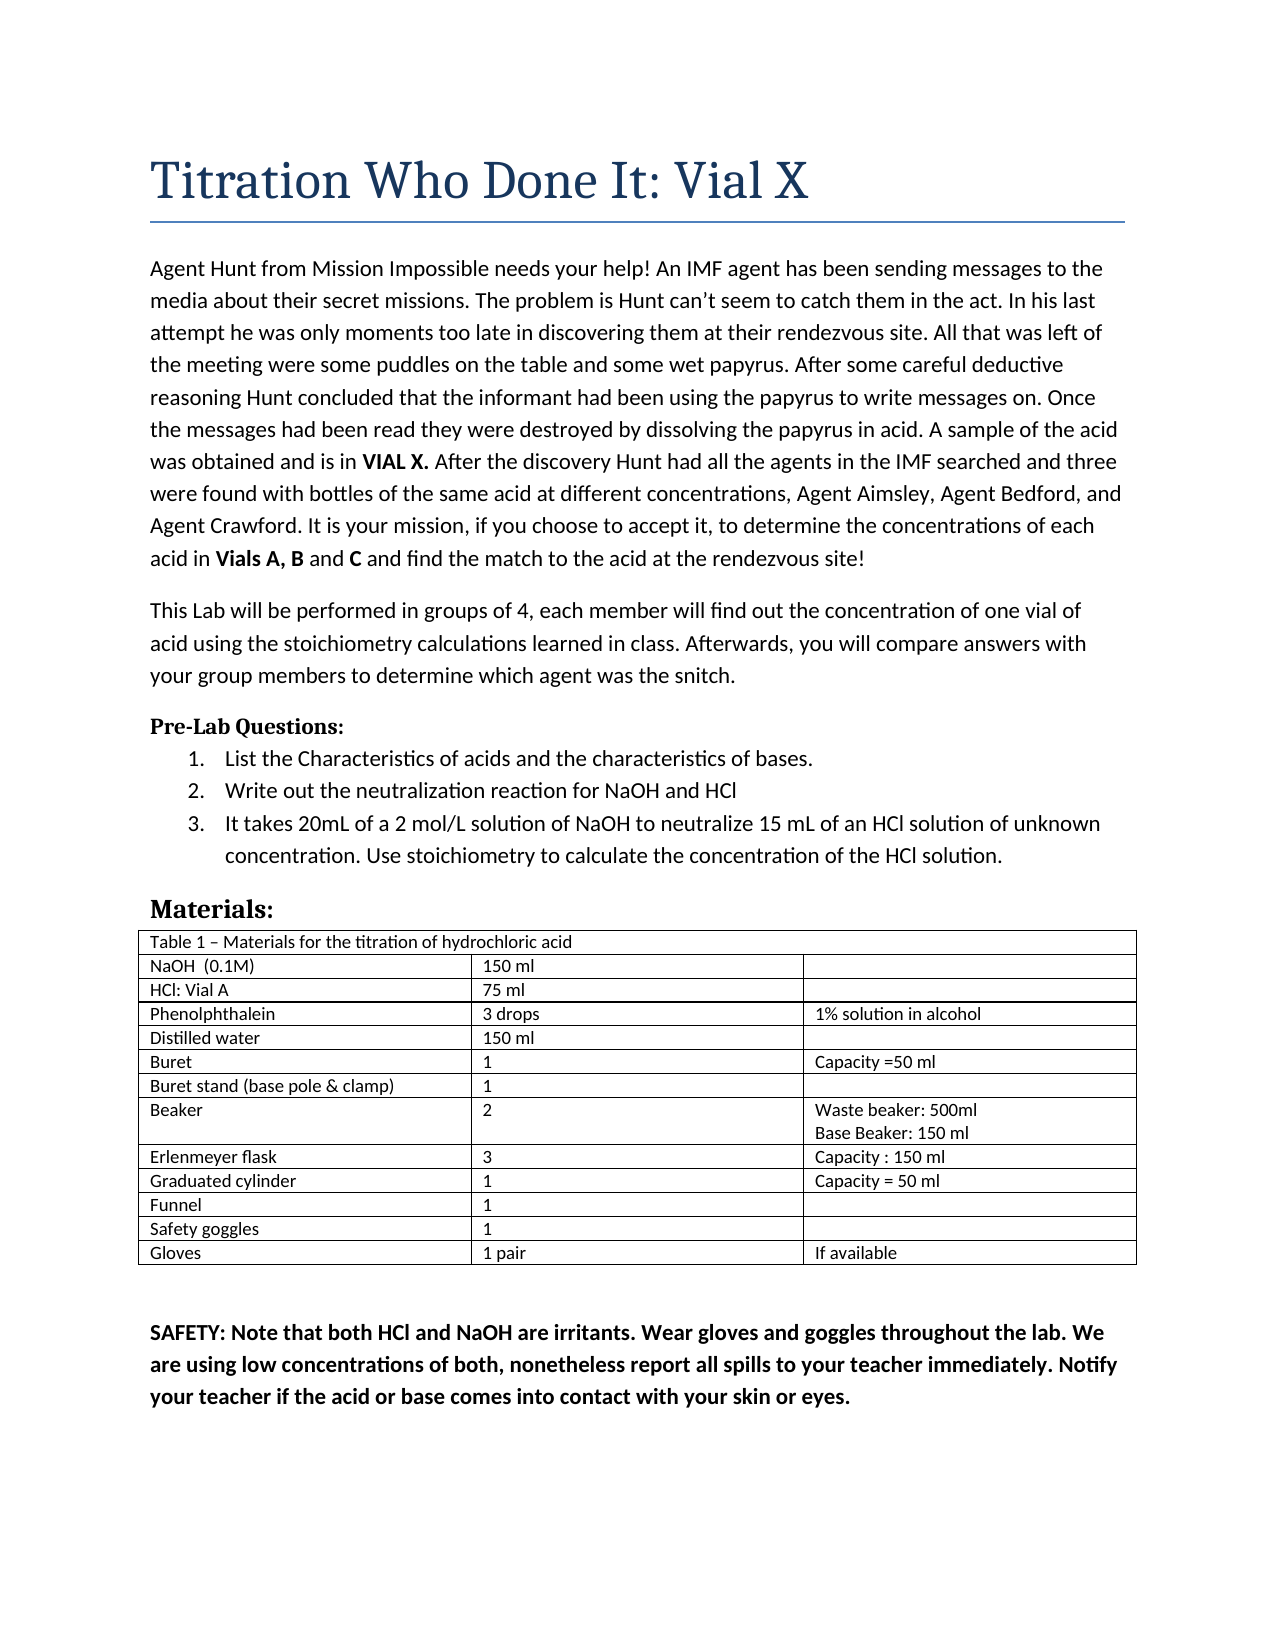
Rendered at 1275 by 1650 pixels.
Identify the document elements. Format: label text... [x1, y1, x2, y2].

table_cell [804, 1074, 1136, 1097]
subtitle Pre-Lab Questions: [150, 714, 1125, 740]
table_cell Buret [139, 1050, 471, 1073]
table_cell [804, 1193, 1136, 1216]
table_cell Graduated cylinder [139, 1169, 471, 1192]
table_cell Capacity = 50 ml [804, 1169, 1136, 1192]
table_cell [804, 955, 1136, 977]
title Titration Who Done It: Vial X [150, 150, 1125, 221]
text This Lab will be performed in groups of 4, each member will find out the concentration of one vial of acid using the stoichiometry calculations learned in class. Afterwards, you will compare answers with your group members to determine which agent was the snitch. [150, 597, 1125, 689]
table_cell Capacity =50 ml [804, 1050, 1136, 1073]
table_cell NaOH (0.1M) [139, 955, 471, 977]
table_cell 1 [472, 1074, 803, 1097]
table_cell HCl: Vial A [139, 979, 471, 1001]
table_cell 150 ml [472, 955, 803, 977]
table_cell 3 [472, 1145, 803, 1168]
table_cell Gloves [139, 1241, 471, 1264]
list It takes 20mL of a 2 mol/L solution of NaOH to neutralize 15 mL of an HCl solution of unknown concentration. Use stoichiometry to calculate the concentration of the HCl solution. [187, 809, 1125, 869]
table_cell If available [804, 1241, 1136, 1264]
table_cell Beaker [139, 1098, 471, 1144]
list List the Characteristics of acids and the characteristics of bases. [187, 744, 1125, 772]
table_cell Buret stand (base pole & clamp) [139, 1074, 471, 1097]
table_cell Funnel [139, 1193, 471, 1216]
table_cell 1 [472, 1169, 803, 1192]
text SAFETY: Note that both HCl and NaOH are irritants. Wear gloves and goggles throughout the lab. We are using low concentrations of both, nonetheless report all spills to your teacher immediately. Notify your teacher if the acid or base comes into contact with your skin or eyes. [150, 1318, 1125, 1410]
table_cell [804, 979, 1136, 1001]
text Agent Hunt from Mission Impossible needs your help! An IMF agent has been sending messages to the media about their secret missions. The problem is Hunt can’t seem to catch them in the act. In his last attempt he was only moments too late in discovering them at their rendezvous site. All that was left of the meeting were some puddles on the table and some wet papyrus. After some careful deductive reasoning Hunt concluded that the informant had been using the papyrus to write messages on. Once the messages had been read they were destroyed by dissolving the papyrus in acid. A sample of the acid was obtained and is in VIAL X. After the discovery Hunt had all the agents in the IMF searched and three were found with bottles of the same acid at different concentrations, Agent Aimsley, Agent Bedford, and Agent Crawford. It is your mission, if you choose to accept it, to determine the concentrations of each acid in Vials A, B and C and find the match to the acid at the rendezvous site! [150, 254, 1125, 572]
table_cell 3 drops [472, 1003, 803, 1025]
table_cell Erlenmeyer flask [139, 1145, 471, 1168]
table_cell 1 [472, 1050, 803, 1073]
table_header Table 1 – Materials for the titration of hydrochloric acid [139, 931, 1136, 953]
list Write out the neutralization reaction for NaOH and HCl [187, 776, 1125, 804]
subtitle Materials: [150, 894, 1125, 925]
table_cell Phenolphthalein [139, 1003, 471, 1025]
table_cell Waste beaker: 500ml Base Beaker: 150 ml [804, 1098, 1136, 1144]
table_cell 1 [472, 1217, 803, 1240]
table_cell 2 [472, 1098, 803, 1144]
table_cell Capacity : 150 ml [804, 1145, 1136, 1168]
table_cell [804, 1026, 1136, 1049]
table_cell 1 [472, 1193, 803, 1216]
table_cell Distilled water [139, 1026, 471, 1049]
table_cell 150 ml [472, 1026, 803, 1049]
table_cell 75 ml [472, 979, 803, 1001]
table_cell 1% solution in alcohol [804, 1003, 1136, 1025]
table_cell Safety goggles [139, 1217, 471, 1240]
table_cell 1 pair [472, 1241, 803, 1264]
table_cell [804, 1217, 1136, 1240]
